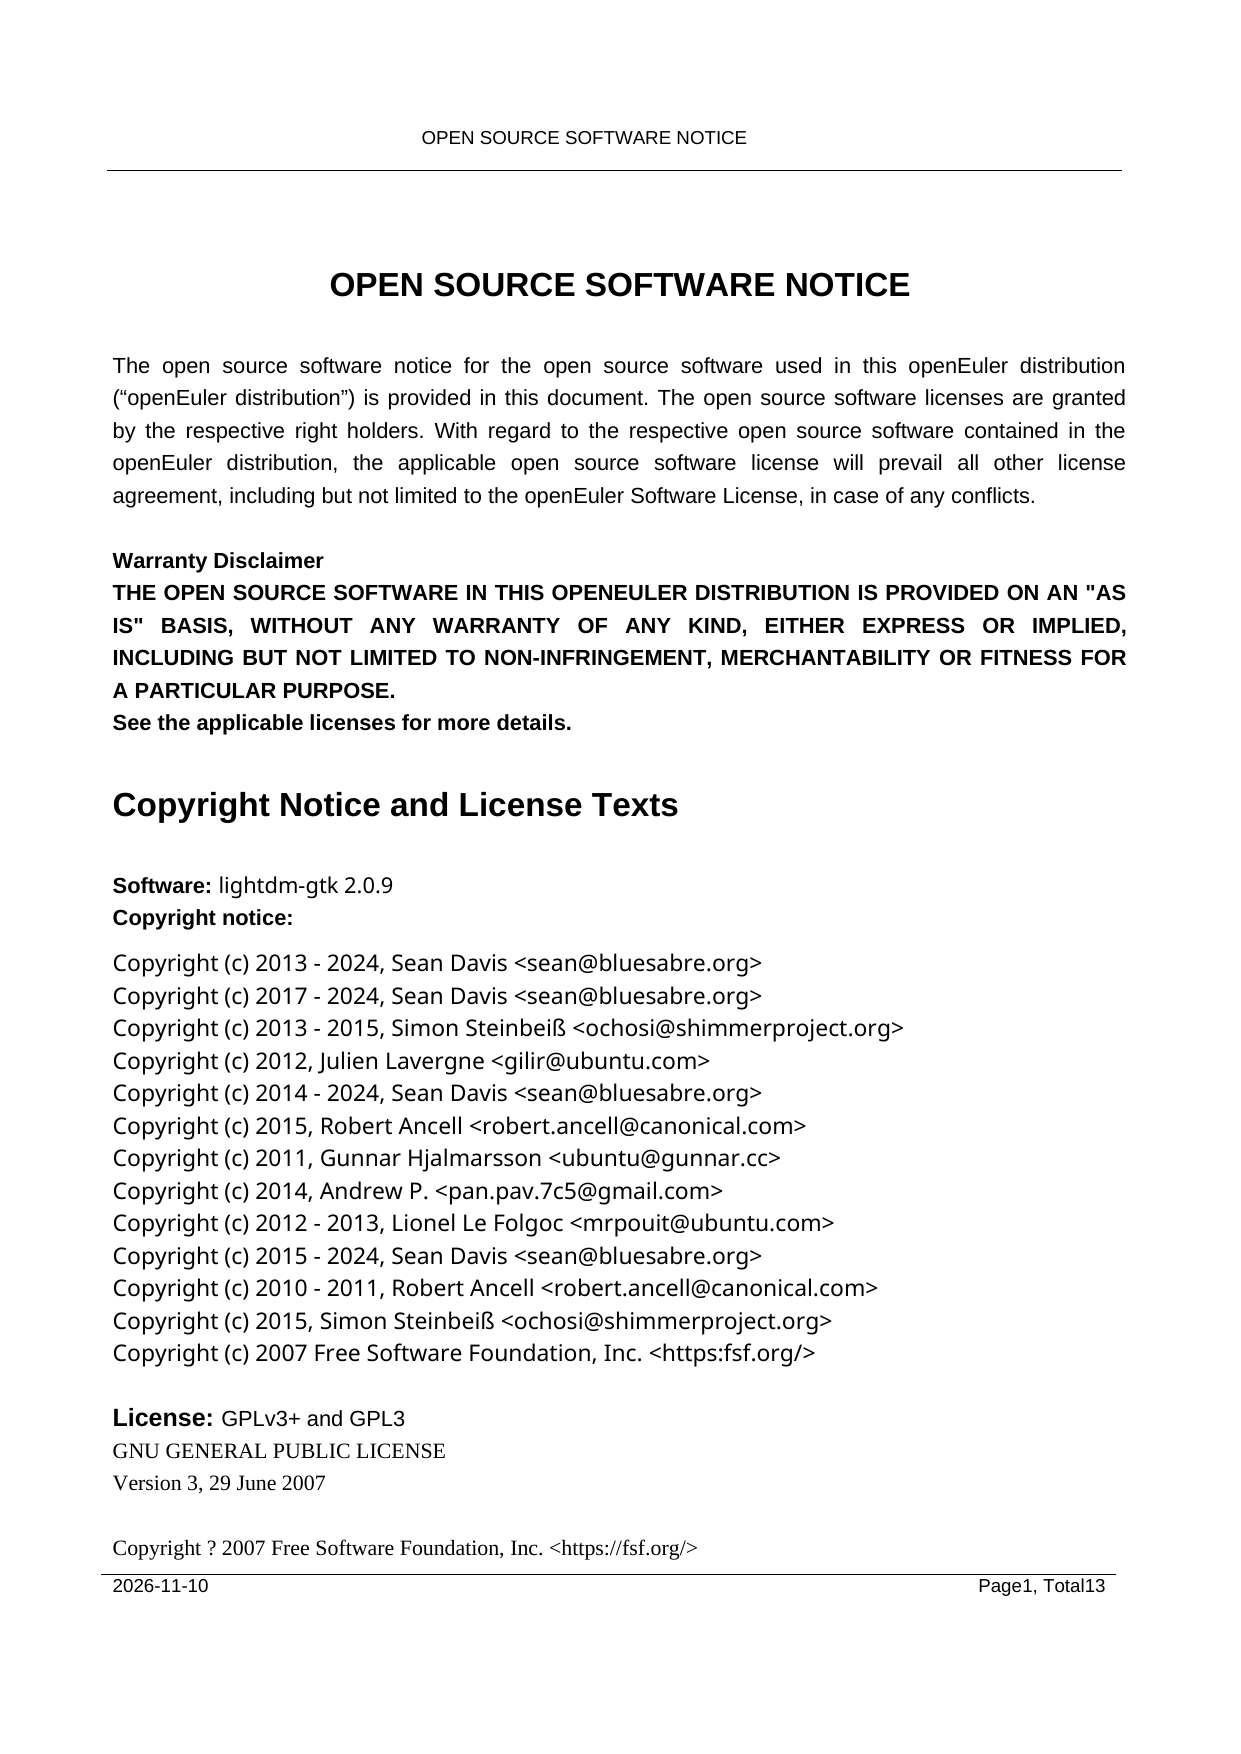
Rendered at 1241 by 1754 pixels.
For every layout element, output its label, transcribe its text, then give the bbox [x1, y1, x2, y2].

text Copyright (c) 2013 - 2024, Sean Davis <sean@bluesabre.org> Copyright (c) 2017 - 2024, Sean Davis <sean@bluesabre.org> Copyright (c) 2013 - 2015, Simon Steinbeiß <ochosi@shimmerproject.org> Copyright (c) 2012, Julien Lavergne <gilir@ubuntu.com> Copyright (c) 2014 - 2024, Sean Davis <sean@bluesabre.org> Copyright (c) 2015, Robert Ancell <robert.ancell@canonical.com> Copyright (c) 2011, Gunnar Hjalmarsson <ubuntu@gunnar.cc> Copyright (c) 2014, Andrew P. <pan.pav.7c5@gmail.com> Copyright (c) 2012 - 2013, Lionel Le Folgoc <mrpouit@ubuntu.com> Copyright (c) 2015 - 2024, Sean Davis <sean@bluesabre.org> Copyright (c) 2010 - 2011, Robert Ancell <robert.ancell@canonical.com> Copyright (c) 2015, Simon Steinbeiß <ochosi@shimmerproject.org> Copyright (c) 2007 Free Software Foundation, Inc. <https:fsf.org/> [112, 947, 1128, 1402]
text License: GPLv3+ and GPL3 [112, 1402, 1128, 1434]
title Software: lightdm-gtk 2.0.9 [112, 869, 1128, 901]
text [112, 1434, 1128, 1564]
text THE OPEN SOURCE SOFTWARE IN THIS OPENEULER DISTRIBUTION IS PROVIDED ON AN "AS IS" BASIS, WITHOUT ANY WARRANTY OF ANY KIND, EITHER EXPRESS OR IMPLIED, INCLUDING BUT NOT LIMITED TO NON-INFRINGEMENT, MERCHANTABILITY OR FITNESS FOR A PARTICULAR PURPOSE. See the applicable licenses for more details. [112, 576, 1128, 739]
text OPEN SOURCE SOFTWARE NOTICE [112, 251, 1128, 316]
text The open source software notice for the open source software used in this openEuler distribution (“openEuler distribution”) is provided in this document. The open source software licenses are granted by the respective right holders. With regard to the respective open source software contained in the openEuler distribution, the applicable open source software license will prevail all other license agreement, including but not limited to the openEuler Software License, in case of any conflicts. [112, 349, 1128, 511]
text Copyright Notice and License Texts [112, 771, 1128, 836]
text Copyright notice: [112, 901, 1128, 934]
text Warranty Disclaimer [112, 544, 1128, 576]
